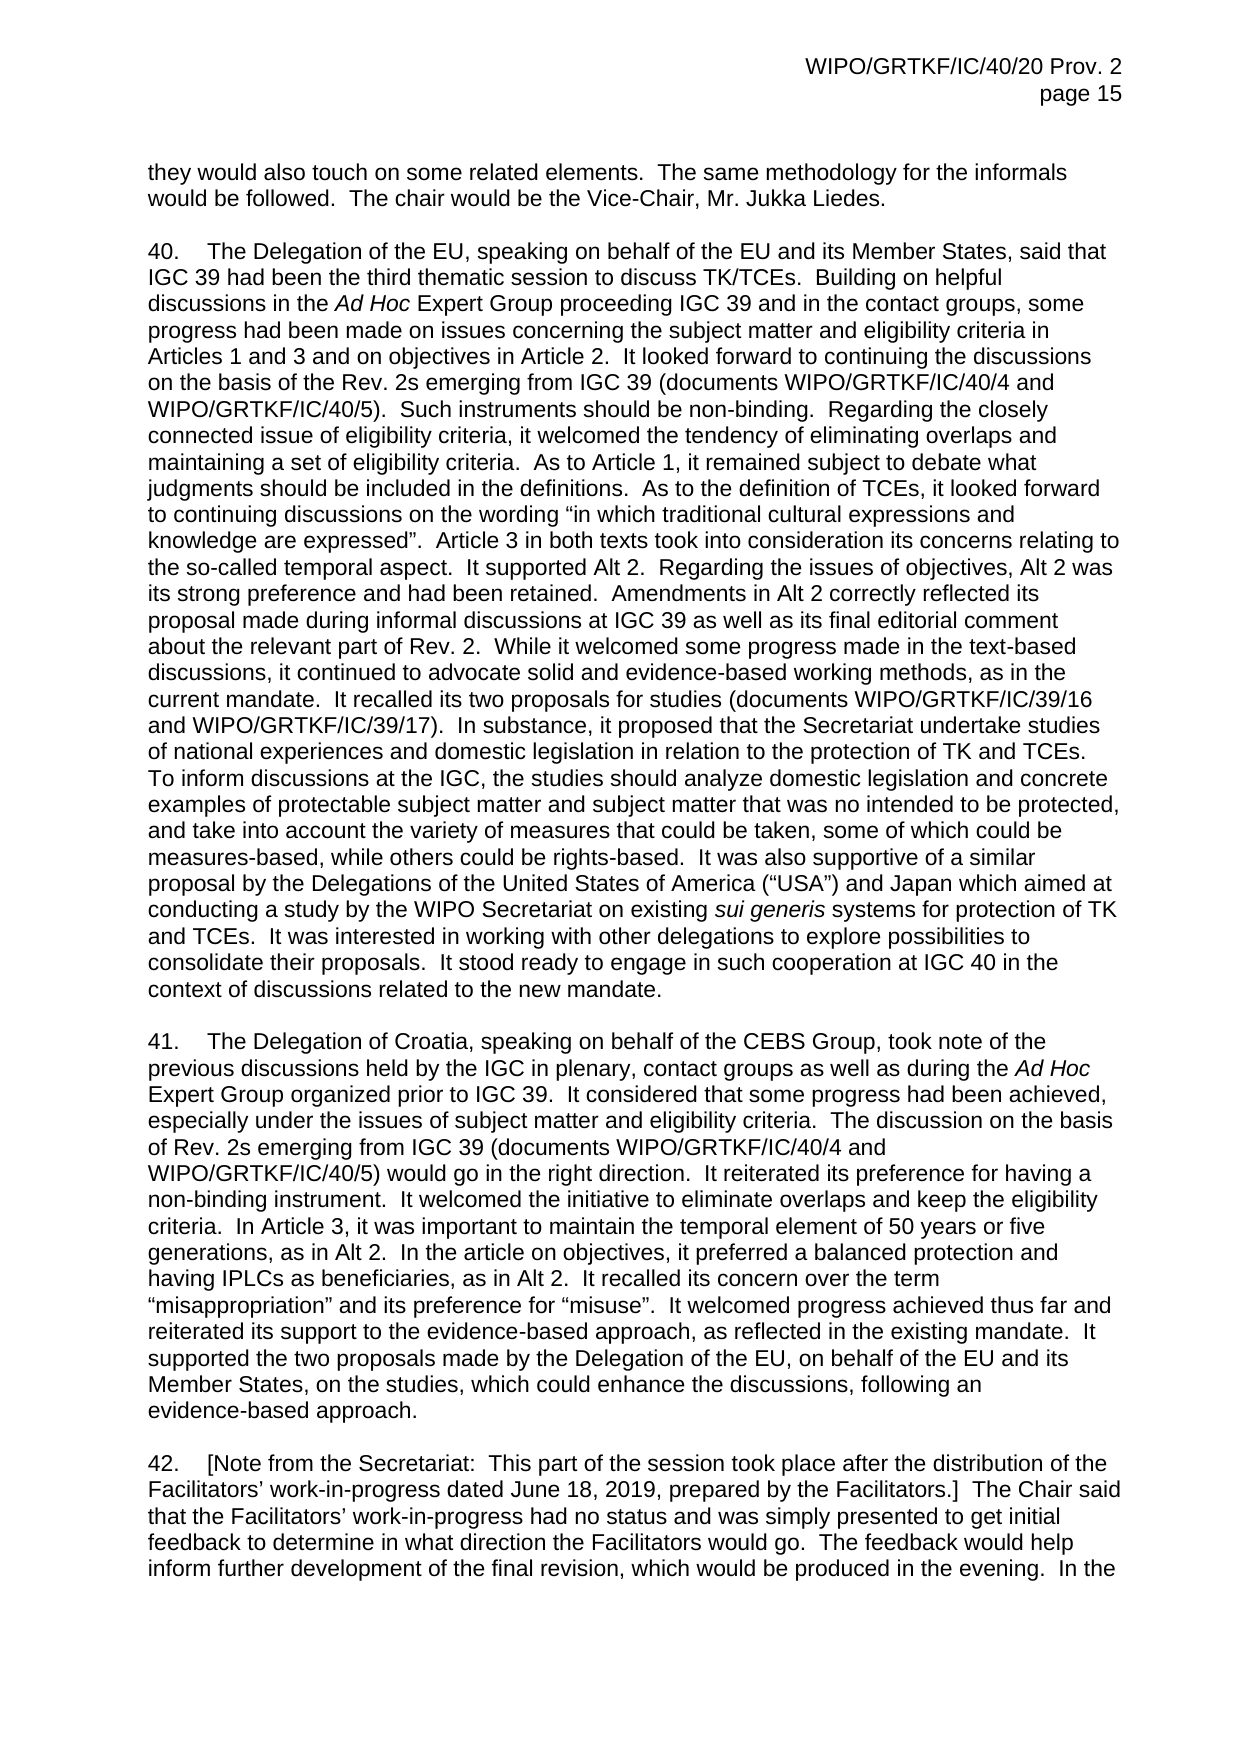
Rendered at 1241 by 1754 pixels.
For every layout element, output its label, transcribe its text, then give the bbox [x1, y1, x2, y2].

list The Delegation of the EU, speaking on behalf of the EU and its Member States, said that IGC 39 had been the third thematic session to discuss TK/TCEs. Building on helpful discussions in the Ad Hoc Expert Group proceeding IGC 39 and in the contact groups, some progress had been made on issues concerning the subject matter and eligibility criteria in Articles 1 and 3 and on objectives in Article 2. It looked forward to continuing the discussions on the basis of the Rev. 2s emerging from IGC 39 (documents WIPO/GRTKF/IC/40/4 and WIPO/GRTKF/IC/40/5). Such instruments should be non-binding. Regarding the closely connected issue of eligibility criteria, it welcomed the tendency of eliminating overlaps and maintaining a set of eligibility criteria. As to Article 1, it remained subject to debate what judgments should be included in the definitions. As to the definition of TCEs, it looked forward to continuing discussions on the wording “in which traditional cultural expressions and knowledge are expressed”. Article 3 in both texts took into consideration its concerns relating to the so-called temporal aspect. It supported Alt 2. Regarding the issues of objectives, Alt 2 was its strong preference and had been retained. Amendments in Alt 2 correctly reflected its proposal made during informal discussions at IGC 39 as well as its final editorial comment about the relevant part of Rev. 2. While it welcomed some progress made in the text-based discussions, it continued to advocate solid and evidence-based working methods, as in the current mandate. It recalled its two proposals for studies (documents WIPO/GRTKF/IC/39/16 and WIPO/GRTKF/IC/39/17). In substance, it proposed that the Secretariat undertake studies of national experiences and domestic legislation in relation to the protection of TK and TCEs. To inform discussions at the IGC, the studies should analyze domestic legislation and concrete examples of protectable subject matter and subject matter that was no intended to be protected, and take into account the variety of measures that could be taken, some of which could be measures-based, while others could be rights-based. It was also supportive of a similar proposal by the Delegations of the United States of America (“USA”) and Japan which aimed at conducting a study by the WIPO Secretariat on existing sui generis systems for protection of TK and TCEs. It was interested in working with other delegations to explore possibilities to consolidate their proposals. It stood ready to engage in such cooperation at IGC 40 in the context of discussions related to the new mandate. [148, 238, 1122, 1002]
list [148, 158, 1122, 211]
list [148, 1450, 1122, 1582]
list The Delegation of Croatia, speaking on behalf of the CEBS Group, took note of the previous discussions held by the IGC in plenary, contact groups as well as during the Ad Hoc Expert Group organized prior to IGC 39. It considered that some progress had been achieved, especially under the issues of subject matter and eligibility criteria. The discussion on the basis of Rev. 2s emerging from IGC 39 (documents WIPO/GRTKF/IC/40/4 and WIPO/GRTKF/IC/40/5) would go in the right direction. It reiterated its preference for having a non-binding instrument. It welcomed the initiative to eliminate overlaps and keep the eligibility criteria. In Article 3, it was important to maintain the temporal element of 50 years or five generations, as in Alt 2. In the article on objectives, it preferred a balanced protection and having IPLCs as beneficiaries, as in Alt 2. It recalled its concern over the term “misappropriation” and its preference for “misuse”. It welcomed progress achieved thus far and reiterated its support to the evidence-based approach, as reflected in the existing mandate. It supported the two proposals made by the Delegation of the EU, on behalf of the EU and its Member States, on the studies, which could enhance the discussions, following an evidence-based approach. [148, 1028, 1122, 1423]
